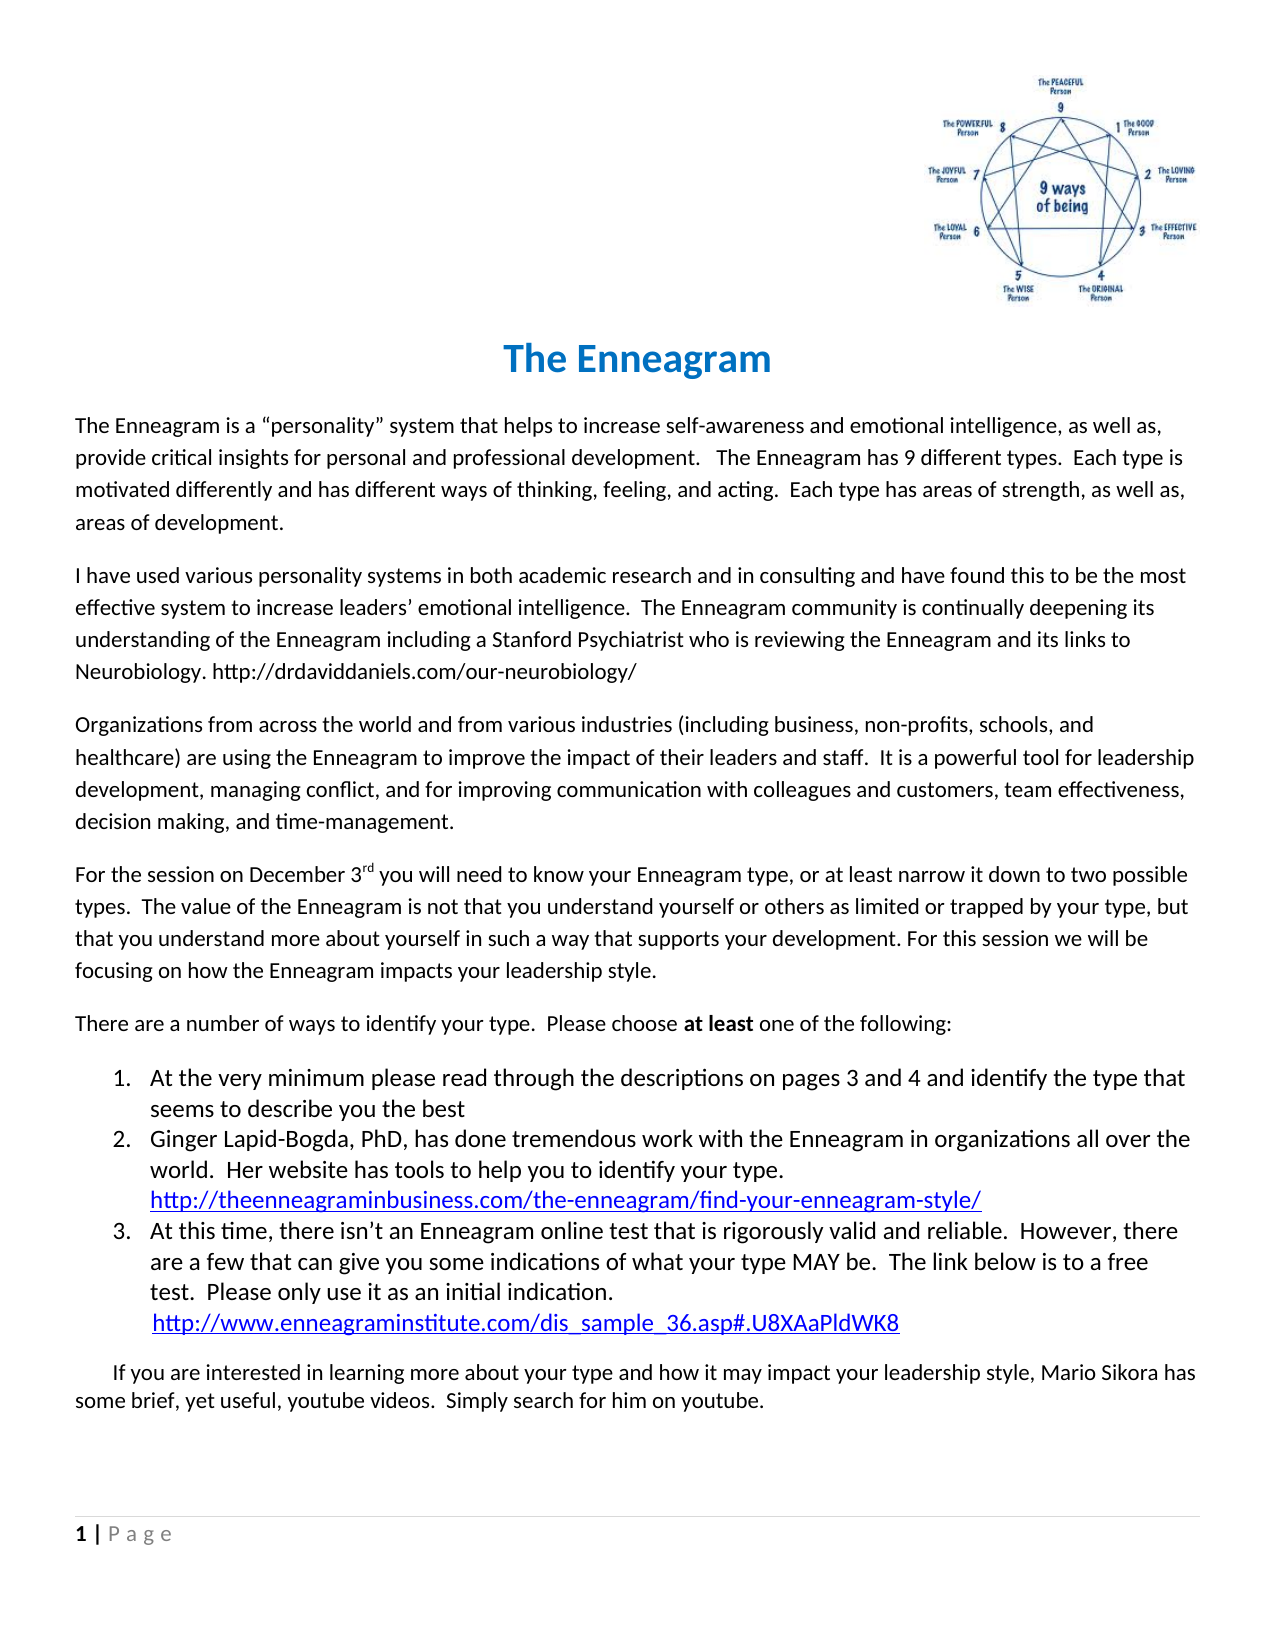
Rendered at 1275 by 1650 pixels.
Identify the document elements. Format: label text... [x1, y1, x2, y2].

list At this time, there isn’t an Enneagram online test that is rigorously valid and reliable. However, there are a few that can give you some indications of what your type MAY be. The link below is to a free test. Please only use it as an initial indication. [112, 1215, 1200, 1307]
list Ginger Lapid-Bogda, PhD, has done tremendous work with the Enneagram in organizations all over the world. Her website has tools to help you to identify your type. [112, 1124, 1200, 1185]
list http://theenneagraminbusiness.com/the-enneagram/find-your-enneagram-style/ [150, 1185, 1200, 1215]
text There are a number of ways to identify your type. Please choose at least one of the following: [75, 1009, 1200, 1038]
text I have used various personality systems in both academic research and in consulting and have found this to be the most effective system to increase leaders’ emotional intelligence. The Enneagram community is continually deepening its understanding of the Enneagram including a Stanford Psychiatrist who is reviewing the Enneagram and its links to Neurobiology. http://drdaviddaniels.com/our-neurobiology/ [75, 561, 1200, 685]
text http://www.enneagraminstitute.com/dis_sample_36.asp#.U8XAaPldWK8 [75, 1307, 1200, 1337]
picture [924, 75, 1200, 307]
text Organizations from across the world and from various industries (including business, non-profits, schools, and healthcare) are using the Enneagram to improve the impact of their leaders and staff. It is a powerful tool for leadership development, managing conflict, and for improving communication with colleagues and customers, team effectiveness, decision making, and time-management. [75, 710, 1200, 835]
text The Enneagram [75, 332, 1200, 383]
text If you are interested in learning more about your type and how it may impact your leadership style, Mario Sikora has some brief, yet useful, youtube videos. Simply search for him on youtube. [75, 1358, 1200, 1414]
text For the session on December 3rd you will need to know your Enneagram type, or at least narrow it down to two possible types. The value of the Enneagram is not that you understand yourself or others as limited or trapped by your type, but that you understand more about yourself in such a way that supports your development. For this session we will be focusing on how the Enneagram impacts your leadership style. [75, 860, 1200, 984]
text The Enneagram is a “personality” system that helps to increase self-awareness and emotional intelligence, as well as, provide critical insights for personal and professional development. The Enneagram has 9 different types. Each type is motivated differently and has different ways of thinking, feeling, and acting. Each type has areas of strength, as well as, areas of development. [75, 411, 1200, 536]
list At the very minimum please read through the descriptions on pages 3 and 4 and identify the type that seems to describe you the best [112, 1063, 1200, 1124]
